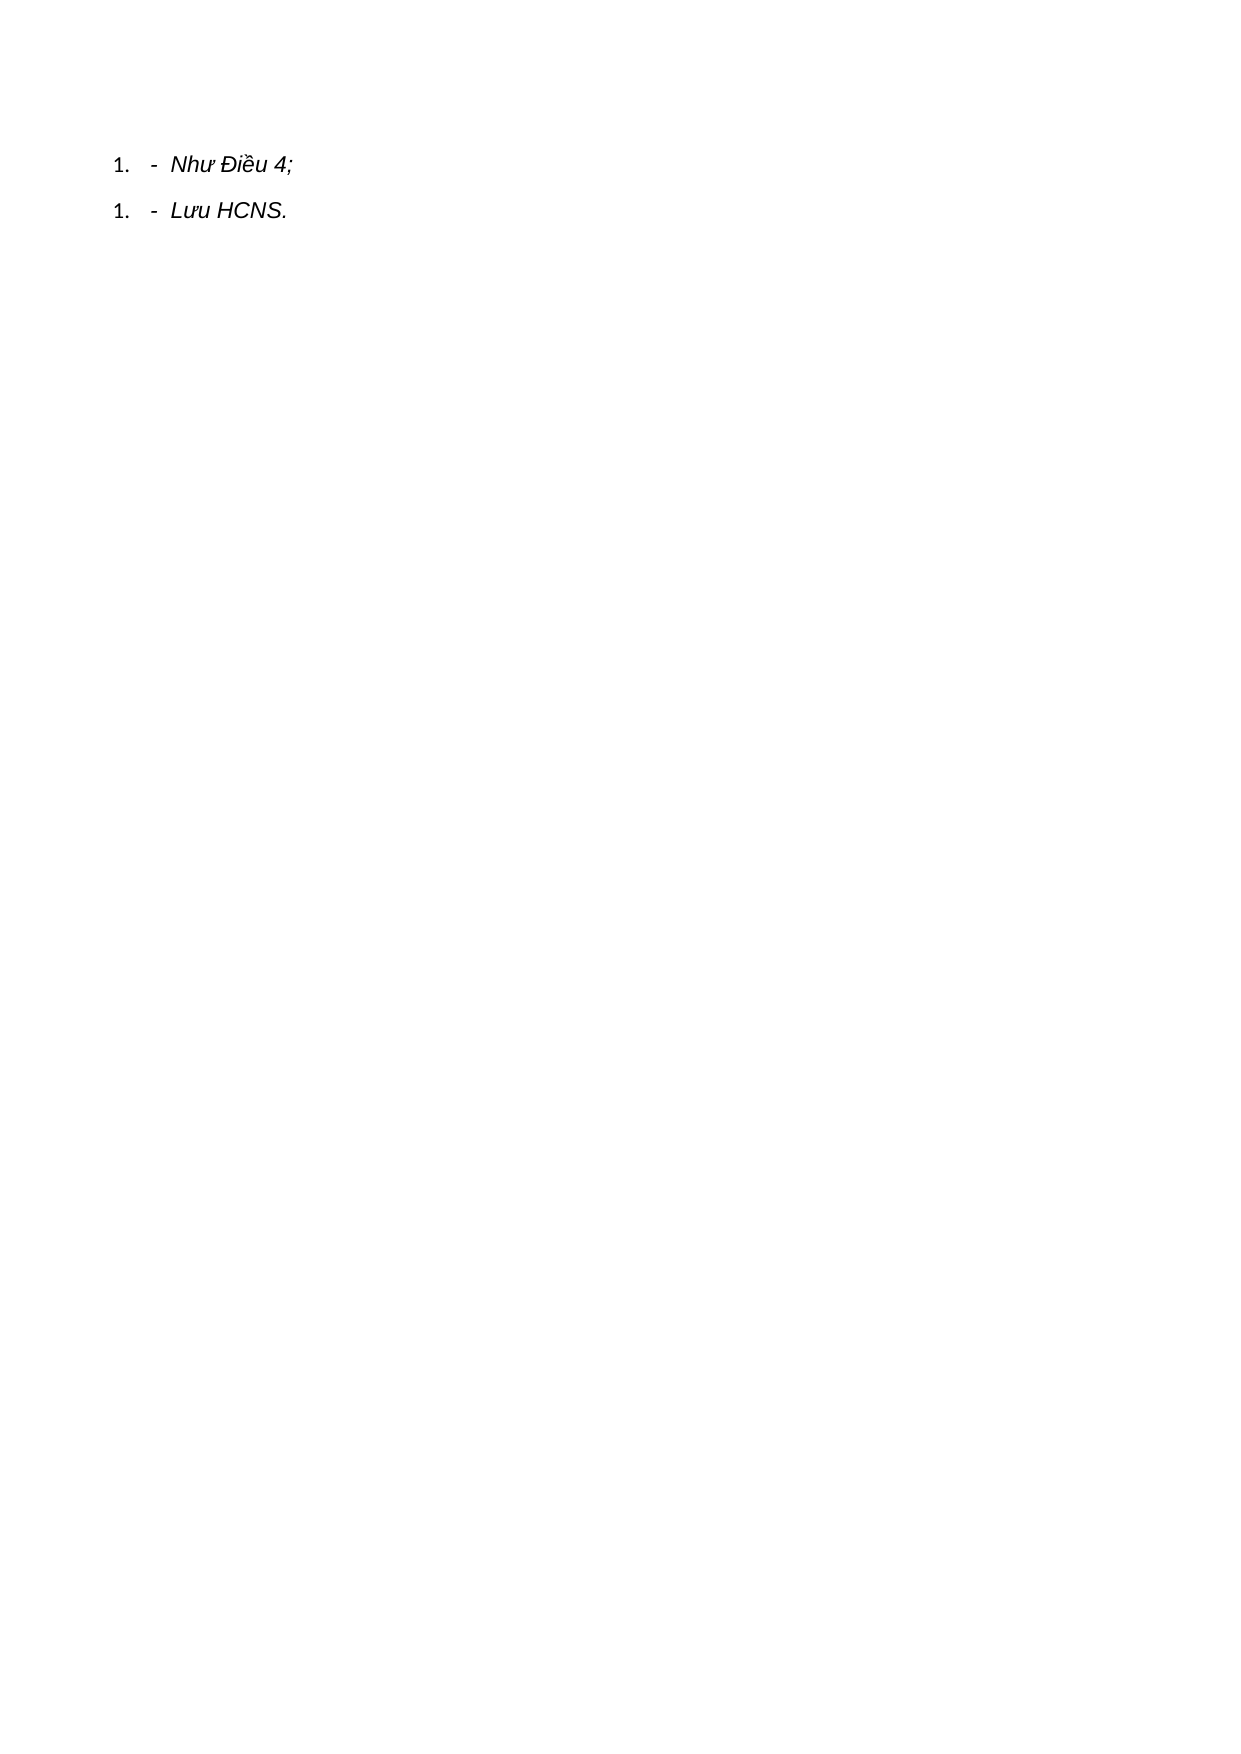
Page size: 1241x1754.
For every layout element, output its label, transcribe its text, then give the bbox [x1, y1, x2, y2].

list - Lưu HCNS. [112, 196, 1090, 224]
list - Như Điều 4; [112, 150, 1090, 178]
